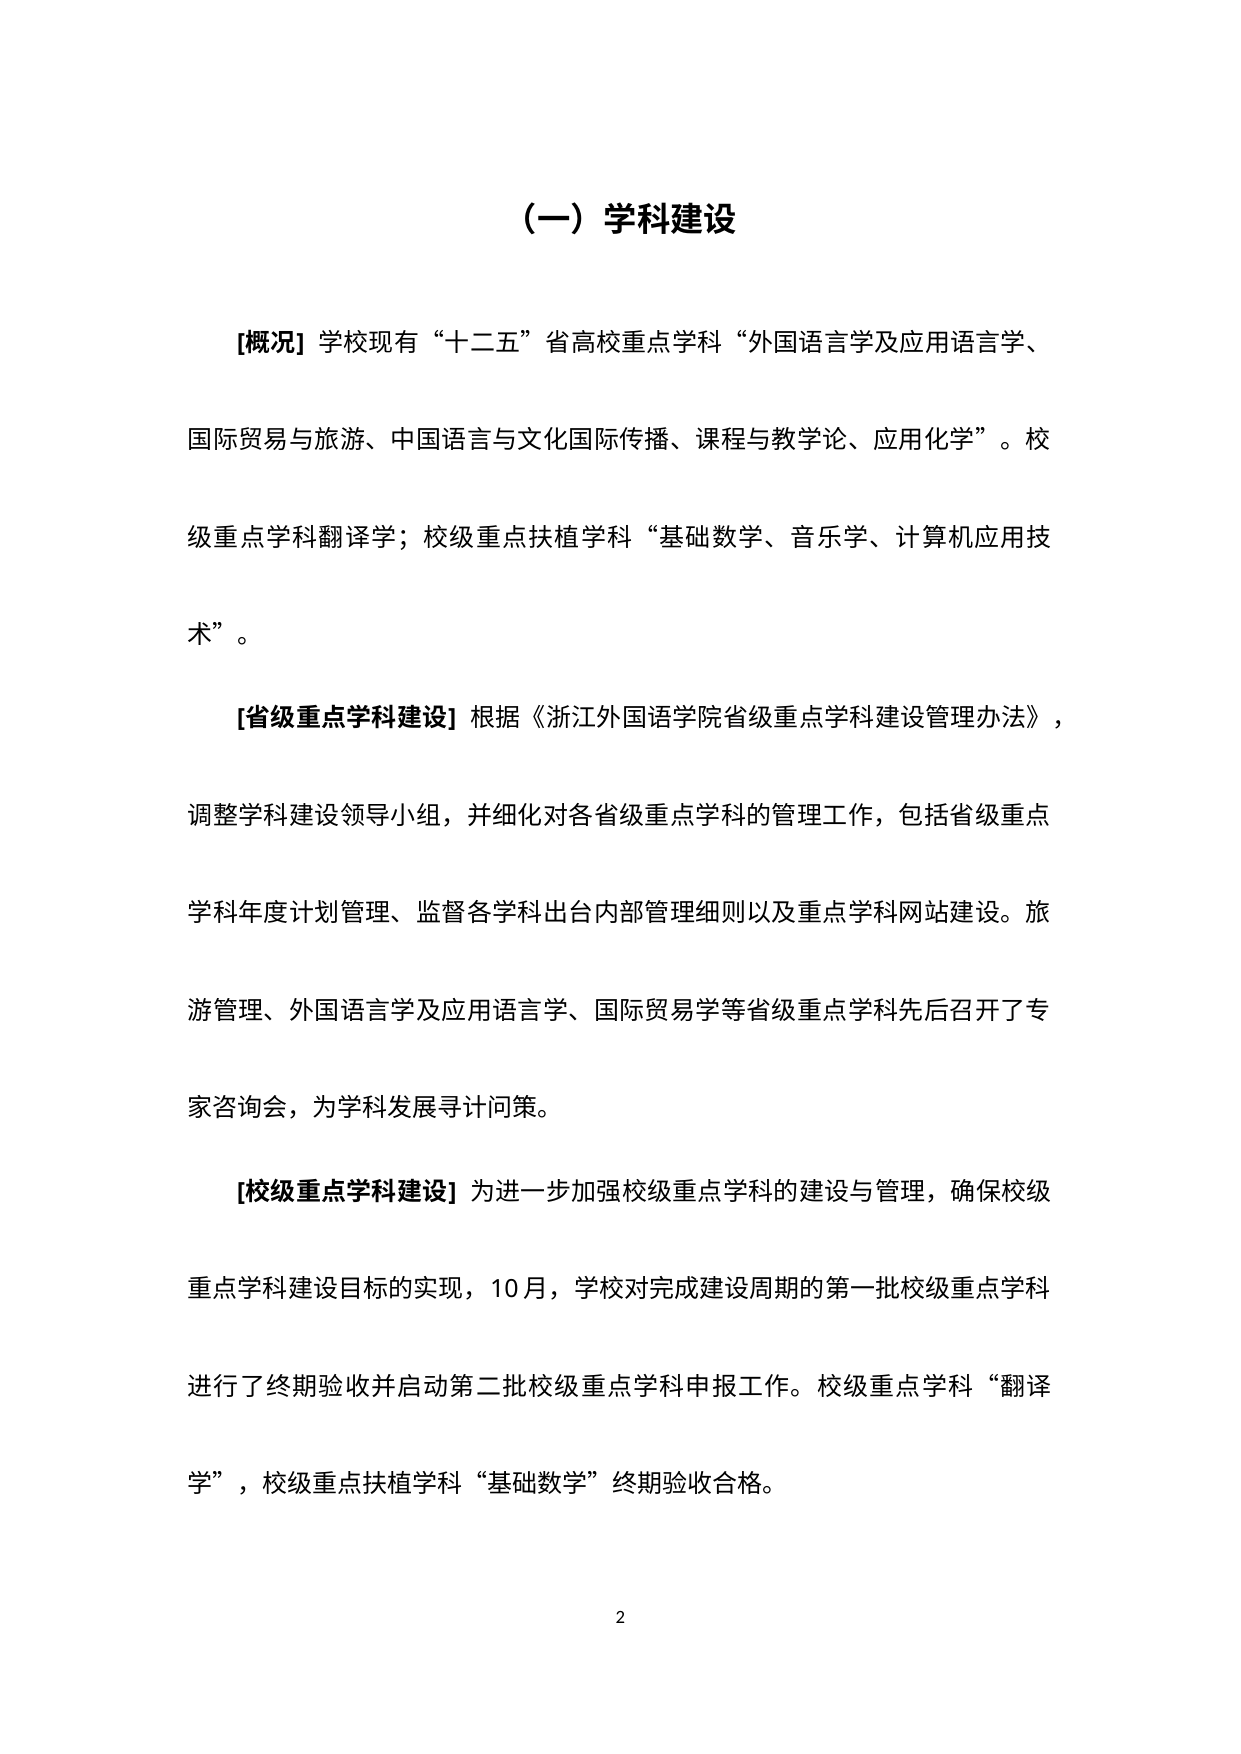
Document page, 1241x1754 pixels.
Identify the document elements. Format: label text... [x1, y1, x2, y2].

subtitle （一）学科建设 [187, 185, 1053, 250]
text [校级重点学科建设] 为进一步加强校级重点学科的建设与管理，确保校级重点学科建设目标的实现，10月，学校对完成建设周期的第一批校级重点学科进行了终期验收并启动第二批校级重点学科申报工作。校级重点学科“翻译学”，校级重点扶植学科“基础数学”终期验收合格。 [187, 1157, 1053, 1514]
text [省级重点学科建设] 根据《浙江外国语学院省级重点学科建设管理办法》，调整学科建设领导小组，并细化对各省级重点学科的管理工作，包括省级重点学科年度计划管理、监督各学科出台内部管理细则以及重点学科网站建设。旅游管理、外国语言学及应用语言学、国际贸易学等省级重点学科先后召开了专家咨询会，为学科发展寻计问策。 [187, 683, 1053, 1138]
text [概况] 学校现有“十二五”省高校重点学科“外国语言学及应用语言学、国际贸易与旅游、中国语言与文化国际传播、课程与教学论、应用化学”。校级重点学科翻译学；校级重点扶植学科“基础数学、音乐学、计算机应用技术”。 [187, 308, 1053, 665]
